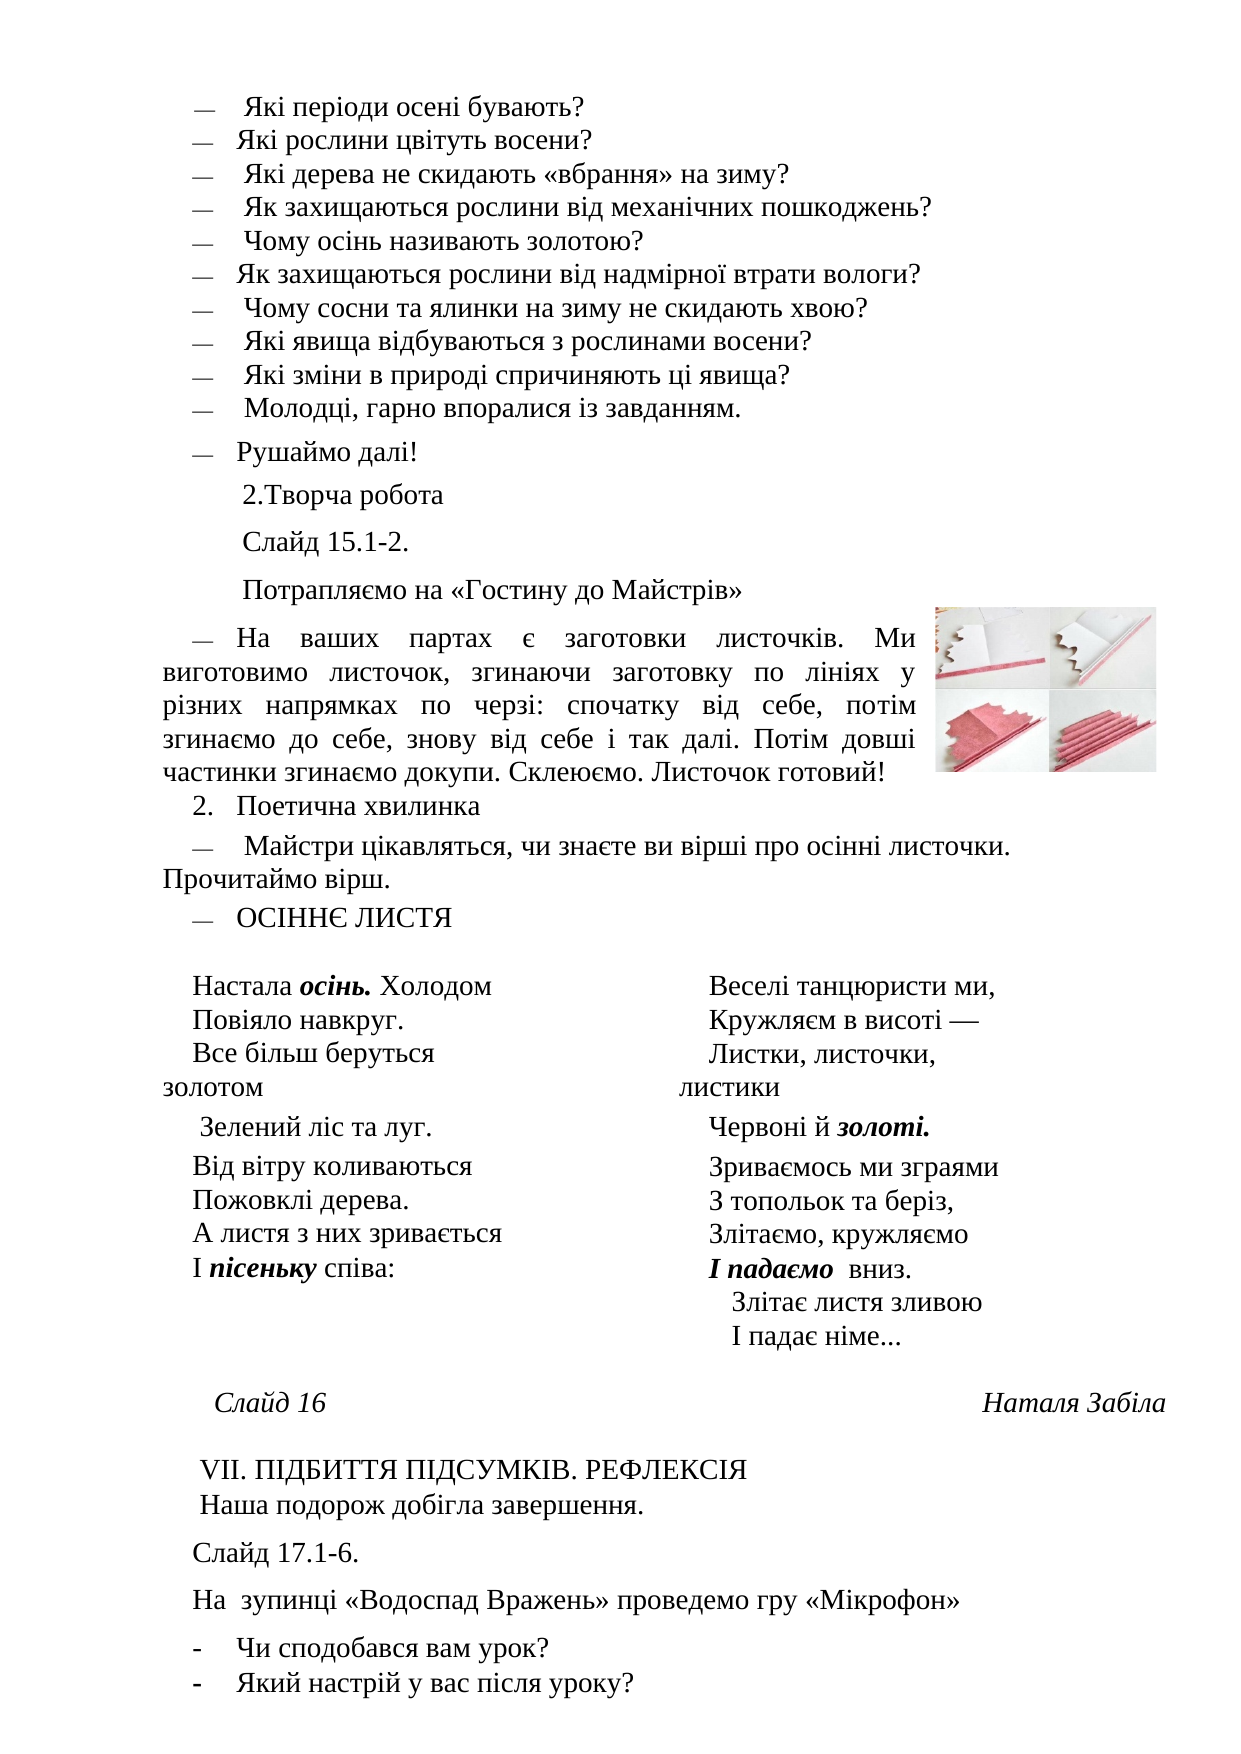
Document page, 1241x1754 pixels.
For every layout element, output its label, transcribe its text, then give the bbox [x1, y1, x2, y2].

list На ваших партах є заготовки листочків. Ми виготовимо листочок, згинаючи заготовку по лініях у різних напрямках по черзі: спочатку від себе, потім згинаємо до себе, знову від себе і так далі. Потім довші частинки згинаємо докупи. Склеюємо. Листочок готовий! [162, 620, 1164, 788]
text І падає німе... [702, 1318, 1166, 1351]
text А листя з них зривається [162, 1216, 650, 1249]
text 2.Творча робота [212, 477, 1166, 510]
list Чому сосни та ялинки на зиму не скидають хвою? [162, 290, 1164, 323]
text Листки, листочки, листики [679, 1036, 1033, 1103]
text З топольок та беріз, [679, 1183, 1033, 1216]
list Які рослини цвітуть восени? [162, 122, 1166, 156]
list Поетична хвилинка [162, 788, 1166, 821]
list Які зміни в природі спричиняють ці явища? [162, 357, 1166, 391]
text Злітає листя зливою [702, 1284, 1166, 1318]
list Молодці, гарно впоралися із завданням. [162, 391, 1164, 424]
text Слайд 15.1-2. [212, 524, 1166, 558]
text Повіяло навкруг. [162, 1002, 517, 1035]
list Який настрій у вас після уроку? [162, 1666, 1166, 1699]
list Майстри цікавляться, чи знаєте ви вірші про осінні листочки. Прочитаймо вірш. [162, 828, 1033, 895]
picture [935, 607, 1157, 771]
text Настала осінь. Холодом [162, 968, 517, 1002]
text Потрапляємо на «Гостину до Майстрів» [212, 572, 1166, 606]
list ОСІННЄ ЛИСТЯ [162, 901, 1033, 934]
text Червоні й золоті. [679, 1109, 1033, 1143]
list Як захищаються рослини від надмірної втрати вологи? [162, 256, 1164, 290]
text Наша подорож добігла завершення. [162, 1487, 1166, 1520]
text Веселі танцюристи ми, [679, 968, 1166, 1002]
text І падаємо вниз. [679, 1251, 1166, 1284]
list Чи сподобався вам урок? [162, 1630, 1166, 1664]
text Пожовклі дерева. [162, 1182, 517, 1216]
list Як захищаються рослини від механічних пошкоджень? [162, 189, 1164, 223]
text Все більш беруться золотом [162, 1035, 517, 1102]
text Від вітру коливаються [162, 1148, 517, 1182]
list Які дерева не скидають «вбрання» на зиму? [162, 156, 1166, 189]
text Слайд 17.1-6. [162, 1535, 1166, 1568]
text Зелений ліс та луг. [162, 1109, 517, 1142]
text Злітаємо, кружляємо [679, 1216, 1166, 1250]
text Слайд 16 Наталя Забіла [162, 1385, 1166, 1418]
text Кружляєм в висоті — [679, 1002, 1166, 1036]
text І пісеньку співа: [162, 1250, 650, 1284]
list Чому осінь називають золотою? [162, 223, 1166, 256]
list Рушаймо далі! [162, 434, 1164, 467]
list Які періоди осені бувають? [164, 89, 1166, 122]
text VIІ. ПІДБИТТЯ ПІДСУМКІВ. РЕФЛЕКСІЯ [162, 1452, 1166, 1485]
text Зриваємось ми зграями [679, 1149, 1033, 1183]
text На зупинці «Водоспад Вражень» проведемо гру «Мікрофон» [162, 1582, 1166, 1616]
list Які явища відбуваються з рослинами восени? [162, 323, 1164, 357]
